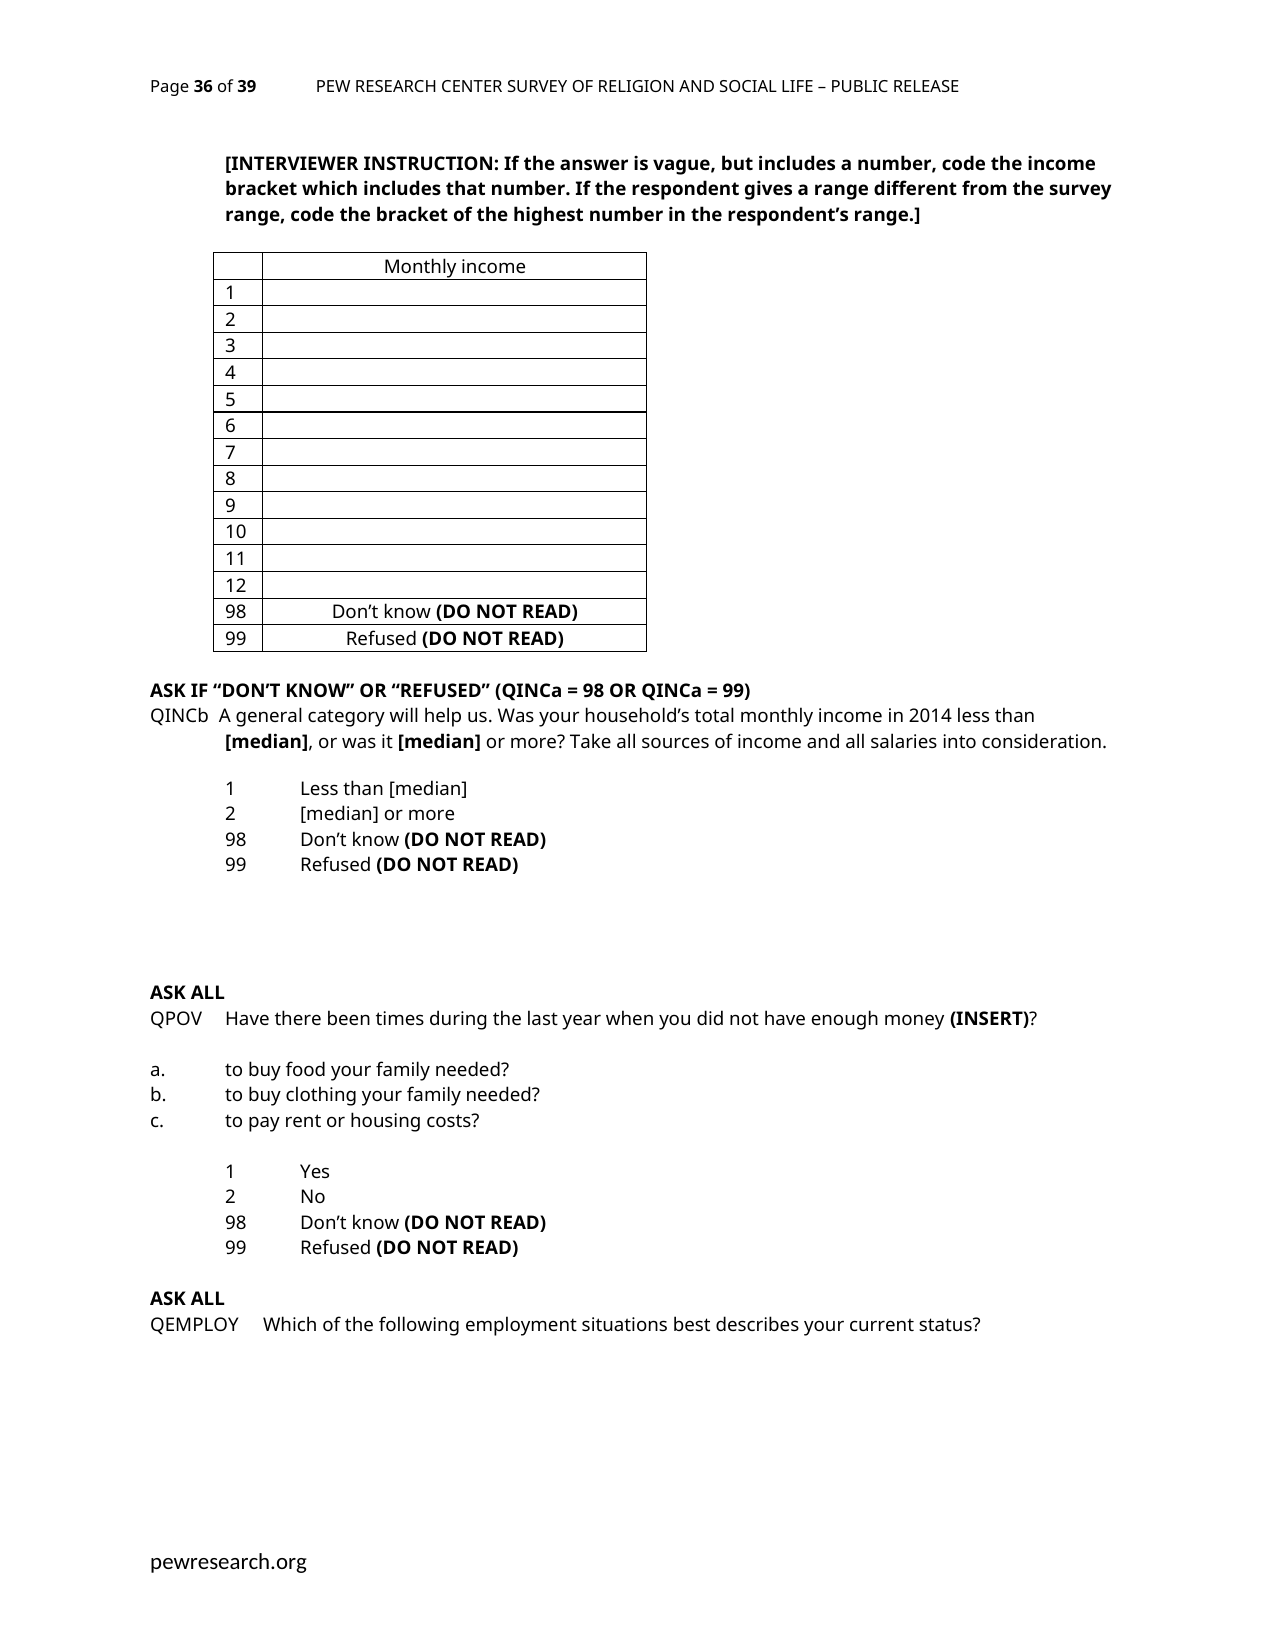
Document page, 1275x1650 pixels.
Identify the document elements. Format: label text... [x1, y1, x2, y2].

table_cell 11 [214, 545, 262, 571]
text ASK ALL [150, 1286, 1125, 1311]
text QEMPLOY Which of the following employment situations best describes your current status? [150, 1311, 1125, 1337]
text a. to buy food your family needed? [150, 1056, 1125, 1081]
table_header [214, 253, 262, 279]
text c. to pay rent or housing costs? [150, 1107, 1125, 1132]
table_cell 98 [214, 599, 262, 624]
text QINCb A general category will help us. Was your household’s total monthly income in 2014 less than [median], or was it [median] or more? Take all sources of income and all salaries into consideration. [150, 703, 1125, 754]
table_cell [263, 280, 646, 305]
table_cell 5 [214, 386, 262, 411]
table_header Monthly income [263, 253, 646, 279]
table_cell 3 [214, 333, 262, 358]
text b. to buy clothing your family needed? [150, 1081, 1125, 1107]
text 98 Don’t know (DO NOT READ) [225, 826, 1125, 852]
text ASK ALL [150, 979, 1125, 1005]
table_cell [263, 413, 646, 438]
table_cell 9 [214, 492, 262, 518]
table_cell [263, 519, 646, 544]
text 1 Yes [225, 1158, 1125, 1183]
table_cell 2 [214, 306, 262, 332]
text 98 Don’t know (DO NOT READ) [225, 1209, 1125, 1234]
table_cell [263, 572, 646, 597]
table_cell [263, 439, 646, 464]
table_cell Refused (DO NOT READ) [263, 625, 646, 651]
text 99 Refused (DO NOT READ) [225, 1234, 1125, 1260]
table_cell 99 [214, 625, 262, 651]
table_cell [263, 492, 646, 518]
text ASK IF “DON’T KNOW” OR “REFUSED” (QINCa = 98 OR QINCa = 99) [150, 677, 1125, 703]
table_cell [263, 466, 646, 491]
table_cell [263, 386, 646, 411]
table_cell 12 [214, 572, 262, 597]
table_cell Don’t know (DO NOT READ) [263, 599, 646, 624]
table_cell 4 [214, 359, 262, 385]
table_cell 8 [214, 466, 262, 491]
text 99 Refused (DO NOT READ) [225, 852, 1125, 877]
table_cell [263, 333, 646, 358]
text QPOV Have there been times during the last year when you did not have enough money (INSERT)? [150, 1005, 1125, 1030]
table_cell 10 [214, 519, 262, 544]
text [INTERVIEWER INSTRUCTION: If the answer is vague, but includes a number, code the income bracket which includes that number. If the respondent gives a range different from the survey range, code the bracket of the highest number in the respondent’s range.] [150, 150, 1125, 227]
table_cell 6 [214, 413, 262, 438]
table_cell [263, 545, 646, 571]
table_cell 7 [214, 439, 262, 464]
table_cell 1 [214, 280, 262, 305]
text 2 No [225, 1183, 1125, 1209]
text 1 Less than [median] [225, 775, 1125, 801]
table_cell [263, 306, 646, 332]
text 2 [median] or more [225, 801, 1125, 826]
table_cell [263, 359, 646, 385]
